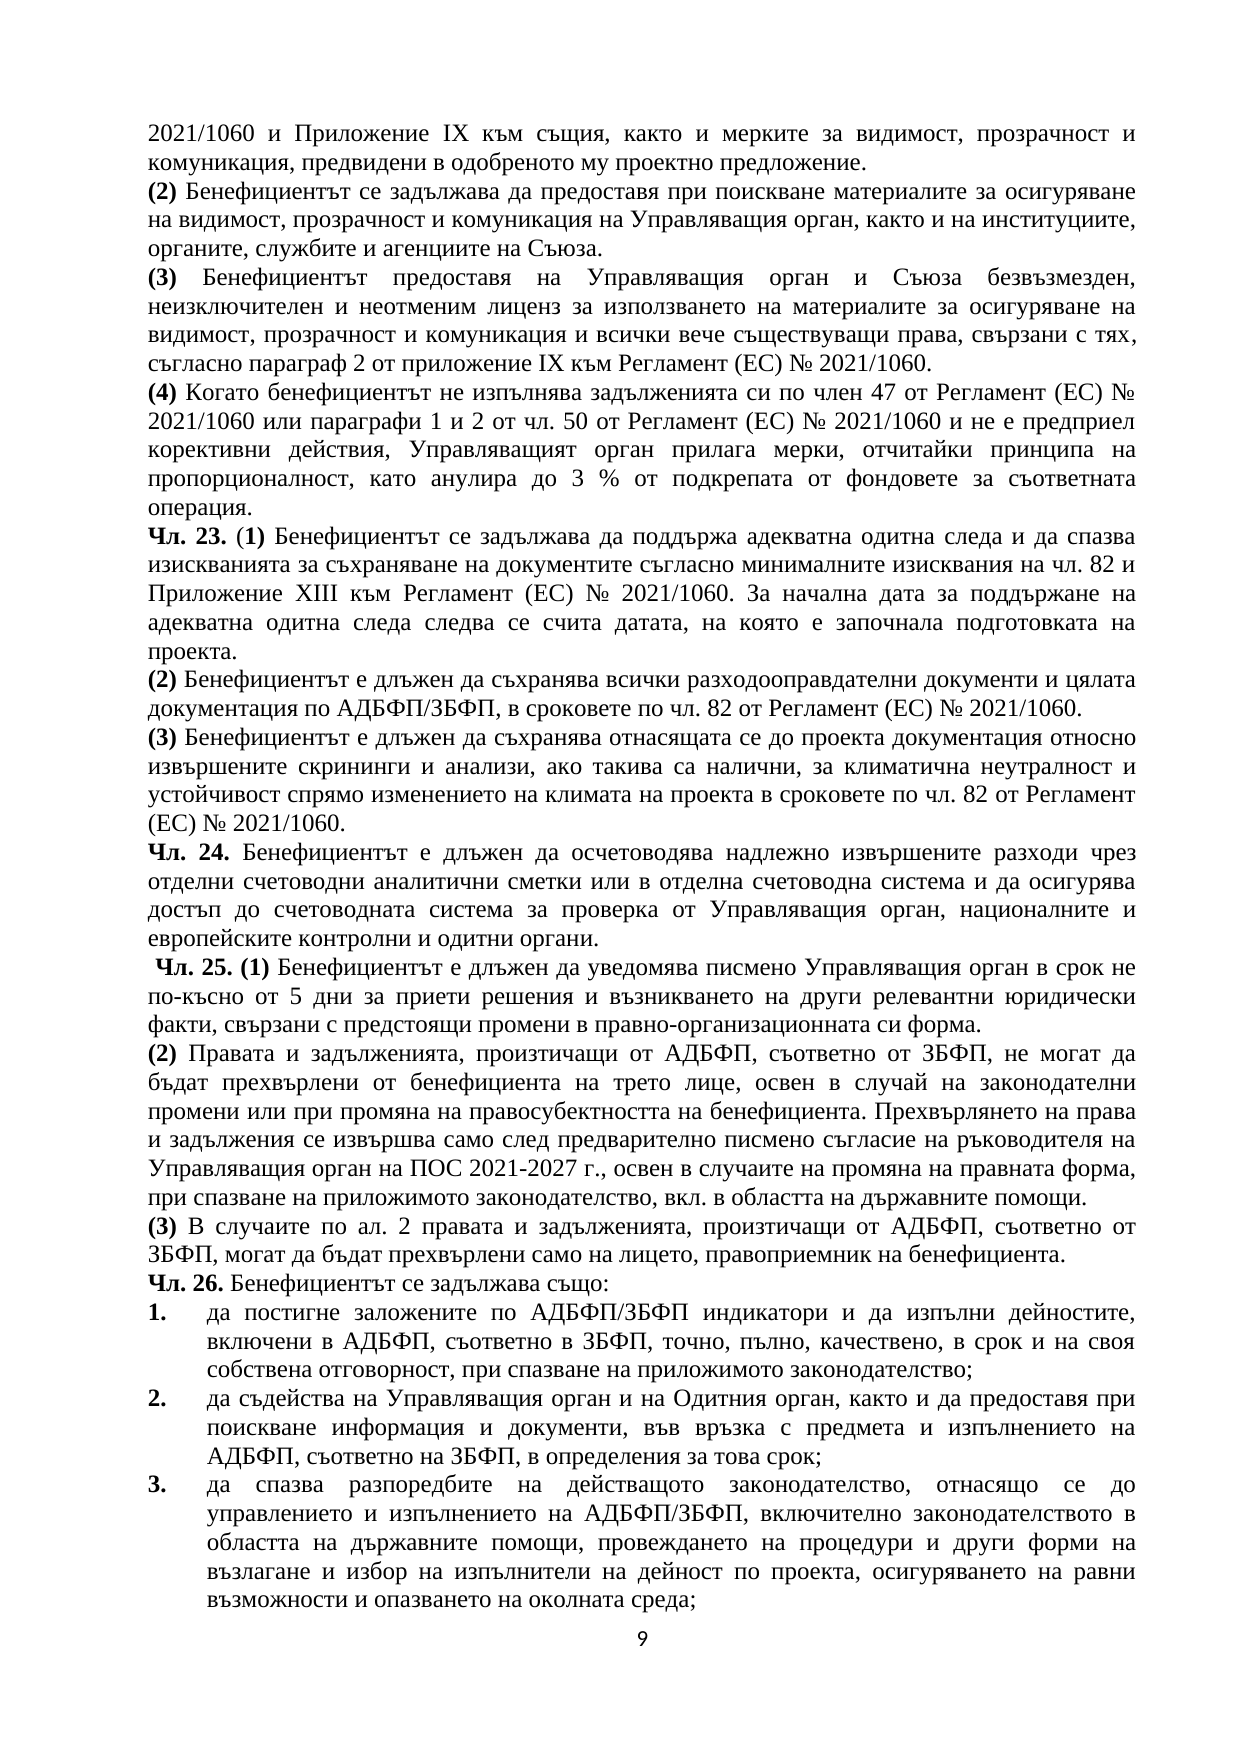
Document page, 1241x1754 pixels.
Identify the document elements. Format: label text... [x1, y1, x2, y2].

list да спазва разпоредбите на действащото законодателство, отнасящо се до управлението и изпълнението на АДБФП/ЗБФП, включително законодателството в областта на държавните помощи, провеждането на процедури и други форми на възлагане и избор на изпълнители на дейност по проекта, осигуряването на равни възможности и опазването на околната среда; [148, 1469, 1137, 1613]
text (2) Бенефициентът се задължава да предоставя при поискване материалите за осигуряване на видимост, прозрачност и комуникация на Управляващия орган, както и на институциите, органите, службите и агенциите на Съюза. [148, 176, 1137, 262]
text Чл. 23. (1) Бенефициентът се задължава да поддържа адекватна одитна следа и да спазва изискванията за съхраняване на документите съгласно минималните изисквания на чл. 82 и Приложение XIII към Регламент (ЕС) № 2021/1060. За начална дата за поддържане на адекватна одитна следа следва се счита датата, на която е започнала подготовката на проекта. [148, 521, 1137, 664]
text Чл. 25. (1) Бенефициентът е длъжен да уведомява писмено Управляващия орган в срок не по-късно от 5 дни за приети решения и възникването на други релевантни юридически факти, свързани с предстоящи промени в правно-организационната си форма. [148, 952, 1137, 1038]
text (4) Когато бенефициентът не изпълнява задълженията си по член 47 от Регламент (ЕС) № 2021/1060 или параграфи 1 и 2 от чл. 50 от Регламент (ЕС) № 2021/1060 и не е предприел корективни действия, Управляващият орган прилага мерки, отчитайки принципа на пропорционалност, като анулира до 3 % от подкрепата от фондовете за съответната операция. [148, 377, 1137, 521]
text (3) Бенефициентът предоставя на Управляващия орган и Съюза безвъзмезден, неизключителен и неотменим лиценз за използването на материалите за осигуряване на видимост, прозрачност и комуникация и всички вече съществуващи права, свързани с тях, съгласно параграф 2 от приложение IX към Регламент (ЕС) № 2021/1060. [148, 262, 1137, 377]
text (3) В случаите по ал. 2 правата и задълженията, произтичащи от АДБФП, съответно от ЗБФП, могат да бъдат прехвърлени само на лицето, правоприемник на бенефициента. [148, 1211, 1137, 1268]
text Чл. 24. Бенефициентът е длъжен да осчетоводява надлежно извършените разходи чрез отделни счетоводни аналитични сметки или в отделна счетоводна система и да осигурява достъп до счетоводната система за проверка от Управляващия орган, националните и европейските контролни и одитни органи. [148, 837, 1137, 952]
list да съдейства на Управляващия орган и на Одитния орган, както и да предоставя при поискване информация и документи, във връзка с предмета и изпълнението на АДБФП, съответно на ЗБФП, в определения за това срок; [148, 1383, 1137, 1469]
text (2) Бенефициентът е длъжен да съхранява всички разходооправдателни документи и цялата документация по АДБФП/ЗБФП, в сроковете по чл. 82 от Регламент (ЕС) № 2021/1060. [148, 664, 1137, 722]
text Чл. 26. Бенефициентът се задължава също: [148, 1268, 1137, 1297]
text (2) Правата и задълженията, произтичащи от АДБФП, съответно от ЗБФП, не могат да бъдат прехвърлени от бенефициента на трето лице, освен в случай на законодателни промени или при промяна на правосубектността на бенефициента. Прехвърлянето на права и задължения се извършва само след предварително писмено съгласие на ръководителя на Управляващия орган на ПОС 2021-2027 г., освен в случаите на промяна на правната форма, при спазване на приложимото законодателство, вкл. в областта на държавните помощи. [148, 1038, 1137, 1211]
list да постигне заложените по АДБФП/ЗБФП индикатори и да изпълни дейностите, включени в АДБФП, съответно в ЗБФП, точно, пълно, качествено, в срок и на своя собствена отговорност, при спазване на приложимото законодателство; [148, 1297, 1137, 1383]
text (3) Бенефициентът е длъжен да съхранява отнасящата се до проекта документация относно извършените скрининги и анализи, ако такива са налични, за климатична неутралност и устойчивост спрямо изменението на климата на проекта в сроковете по чл. 82 от Регламент (ЕС) № 2021/1060. [148, 722, 1137, 837]
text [148, 118, 1137, 176]
